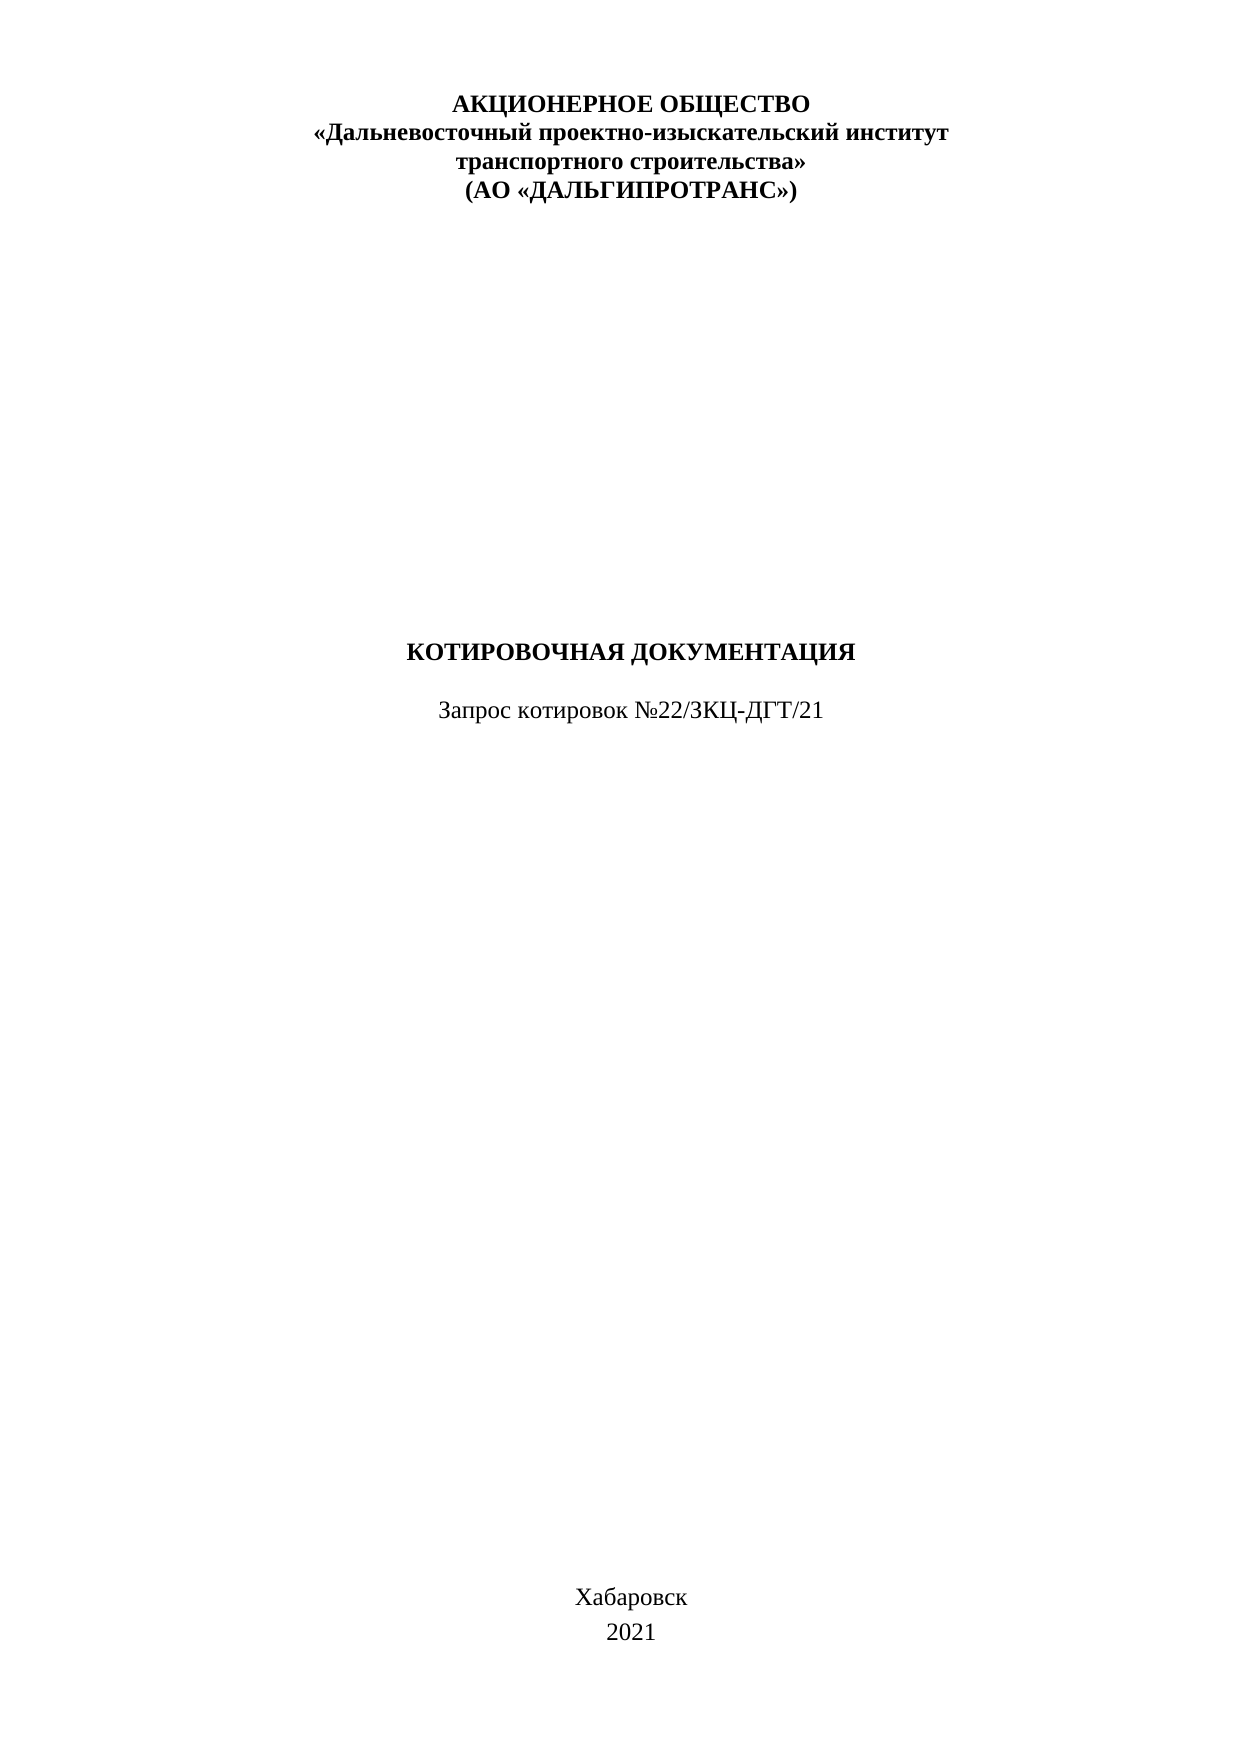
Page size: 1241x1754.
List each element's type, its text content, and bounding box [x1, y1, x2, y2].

text 2021 [118, 1617, 1144, 1646]
text Запрос котировок №22/ЗКЦ-ДГТ/21 [118, 695, 1144, 724]
text транспортного строительства» [118, 146, 1144, 175]
text АКЦИОНЕРНОЕ ОБЩЕСТВО [118, 89, 1144, 117]
subtitle Хабаровск [118, 1582, 1144, 1611]
text «Дальневосточный проектно-изыскательский институт [118, 117, 1144, 146]
text КОТИРОВОЧНАЯ ДОКУМЕНТАЦИЯ [118, 637, 1144, 666]
text (АО «ДАЛЬГИПРОТРАНС») [118, 175, 1144, 204]
